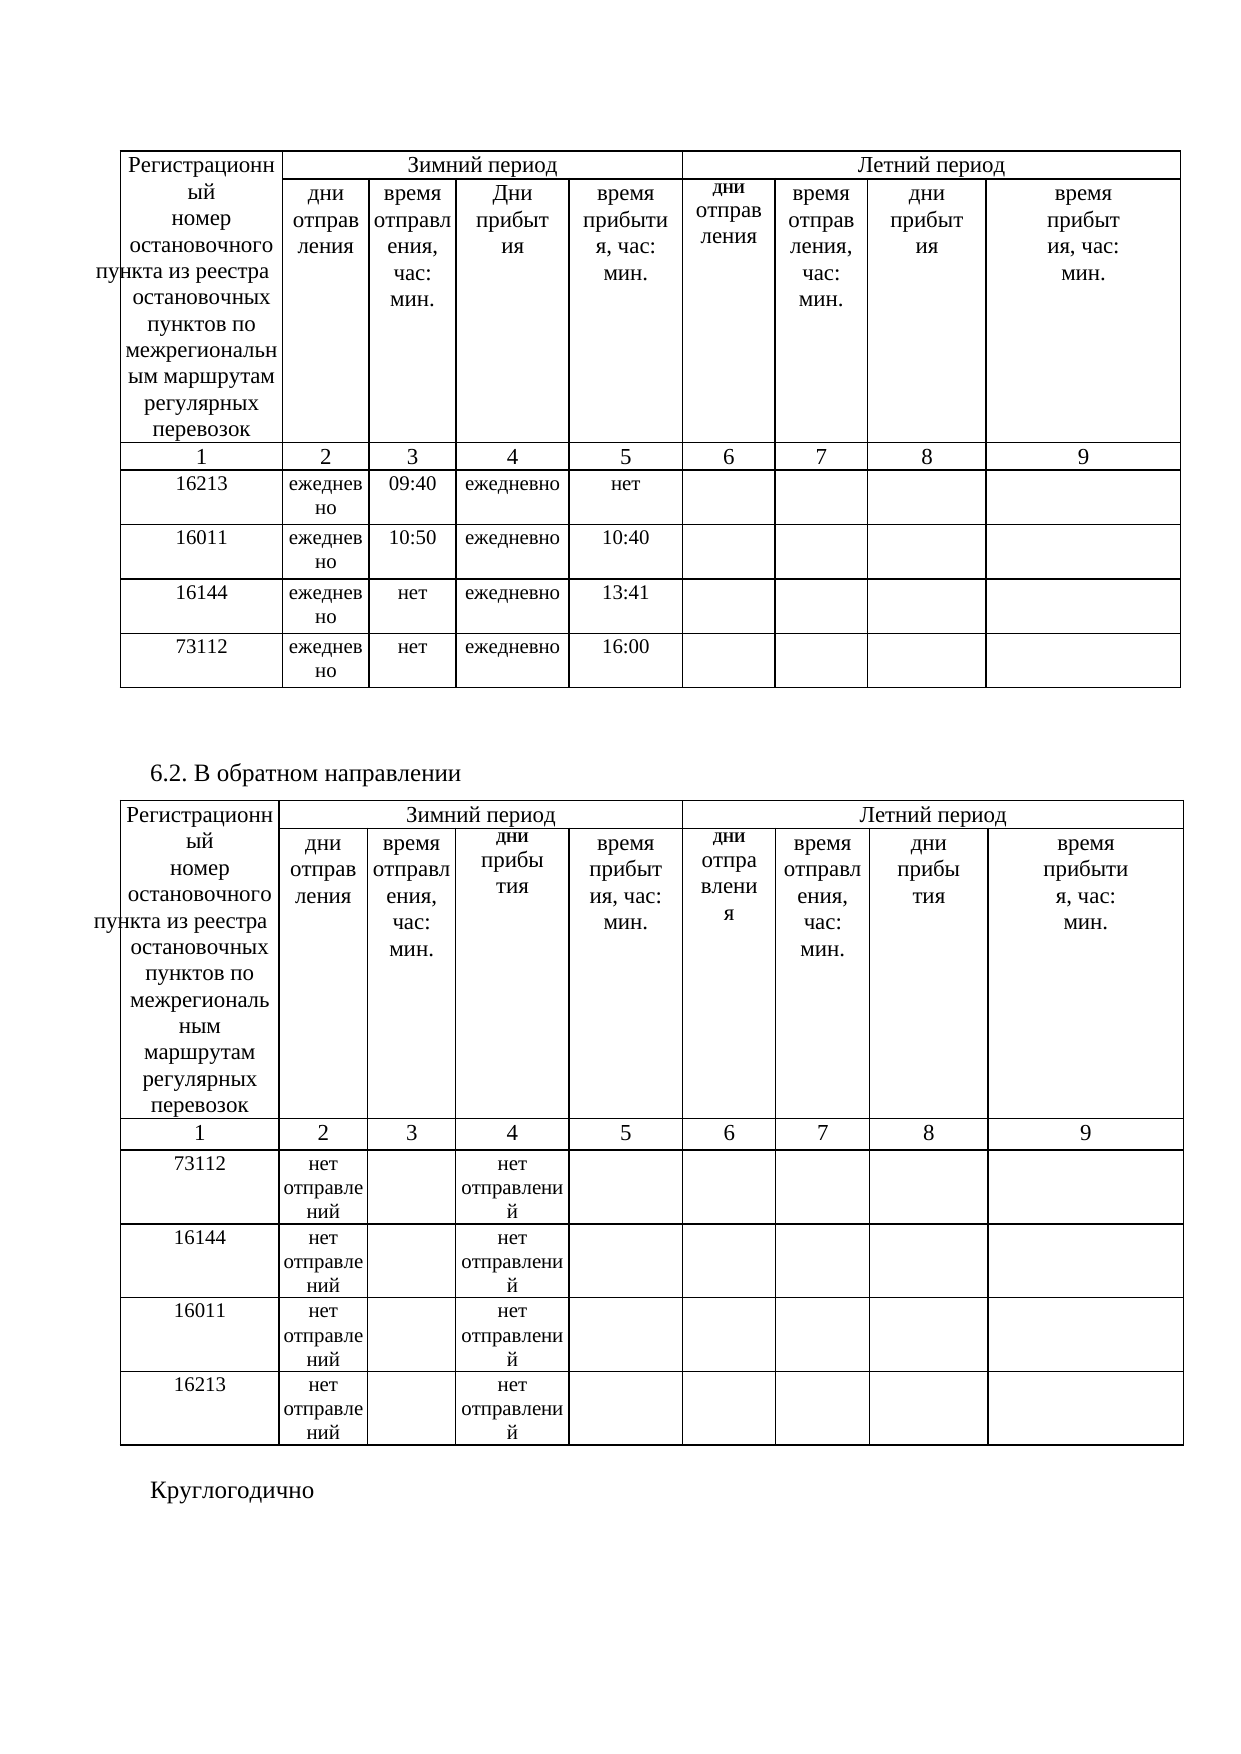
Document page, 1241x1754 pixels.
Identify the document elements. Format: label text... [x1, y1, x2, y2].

table_cell [683, 1225, 775, 1297]
table_cell [683, 580, 774, 632]
table_cell [776, 1298, 869, 1371]
table_cell ДНИ отправ ления [683, 180, 774, 441]
table_cell ежедневно [283, 525, 368, 578]
table_cell ежедневно [457, 525, 568, 578]
table_cell 09:40 [370, 471, 455, 524]
table_cell нет отправлений [280, 1225, 367, 1297]
table_cell 8 [870, 1119, 987, 1149]
table_cell 5 [570, 1119, 682, 1149]
table_cell 10:40 [570, 525, 682, 578]
table_cell дни отправ ления [280, 829, 367, 1117]
table_cell 16213 [121, 471, 282, 524]
table_cell [989, 1225, 1183, 1297]
table_cell 7 [776, 1119, 869, 1149]
table_header Летний период [683, 801, 1183, 828]
table_cell [987, 634, 1180, 687]
table_cell 3 [368, 1119, 455, 1149]
table_cell ДНИ отпра влени я [683, 829, 775, 1117]
table_cell [776, 1225, 869, 1297]
table_cell [683, 634, 774, 687]
table_header Зимний период [280, 801, 682, 828]
table_cell 4 [457, 443, 568, 469]
table_cell [870, 1151, 987, 1223]
table_cell нет отправлений [280, 1151, 367, 1223]
table_cell время прибыти я, час: мин. [989, 829, 1183, 1117]
table_cell нет отправлений [456, 1151, 568, 1223]
table_cell ежедневно [283, 634, 368, 687]
table_cell нет [370, 580, 455, 632]
table_cell нет отправлений [456, 1225, 568, 1297]
text 6.2. В обратном направлении [150, 758, 1090, 787]
table_cell ежедневно [457, 471, 568, 524]
table_cell 73112 [121, 634, 282, 687]
table_cell 16144 [121, 580, 282, 632]
table_cell ежедневно [457, 580, 568, 632]
table_cell [368, 1151, 455, 1223]
table_cell ежедневно [283, 471, 368, 524]
table_cell [368, 1298, 455, 1371]
table_cell [987, 580, 1180, 632]
table_cell 1 [121, 443, 282, 469]
table_cell нет отправлений [456, 1372, 568, 1444]
table_cell [368, 1372, 455, 1444]
table_cell [683, 1298, 775, 1371]
table_cell [683, 1372, 775, 1444]
table_cell дни отправ ления [283, 180, 368, 441]
table_cell Дни прибыт ия [457, 180, 568, 441]
table_header Регистрационный номер остановочного пункта из реестра остановочных пунктов по межрегиональным маршрутам регулярных перевозок [121, 152, 282, 441]
table_cell 16011 [121, 1298, 278, 1371]
table_header Регистрационный номер остановочного пункта из реестра остановочных пунктов по межрегиональным маршрутам регулярных перевозок [121, 801, 278, 1117]
table_cell 73112 [121, 1151, 278, 1223]
table_cell [989, 1372, 1183, 1444]
table_cell 3 [370, 443, 455, 469]
table_cell 1 [121, 1119, 278, 1149]
table_cell [868, 634, 985, 687]
table_cell 16011 [121, 525, 282, 578]
table_cell время прибыт ия, час: мин. [987, 180, 1180, 441]
table_cell [868, 580, 985, 632]
table_cell 9 [987, 443, 1180, 469]
table_cell время прибыти я, час: мин. [570, 180, 682, 441]
table_cell 6 [683, 1119, 775, 1149]
table_cell 5 [570, 443, 682, 469]
table_cell [683, 525, 774, 578]
table_cell время отправл ения, час: мин. [368, 829, 455, 1117]
table_cell ежедневно [283, 580, 368, 632]
table_cell нет отправлений [456, 1298, 568, 1371]
table_cell нет отправлений [280, 1298, 367, 1371]
table_cell время прибыт ия, час: мин. [570, 829, 682, 1117]
table_cell [368, 1225, 455, 1297]
table_cell 2 [280, 1119, 367, 1149]
table_cell [570, 1372, 682, 1444]
table_cell нет [370, 634, 455, 687]
table_cell ДНИ прибы тия [456, 829, 568, 1117]
text Круглогодично [150, 1475, 1090, 1503]
table_cell [570, 1151, 682, 1223]
table_cell 9 [989, 1119, 1183, 1149]
table_cell [776, 1151, 869, 1223]
table_cell [776, 580, 867, 632]
table_cell время отправл ения, час: мин. [370, 180, 455, 441]
table_cell [987, 525, 1180, 578]
table_cell 2 [283, 443, 368, 469]
table_cell 6 [683, 443, 774, 469]
table_cell [868, 471, 985, 524]
table_cell [870, 1372, 987, 1444]
table_cell [776, 471, 867, 524]
table_cell 13:41 [570, 580, 682, 632]
table_cell 16144 [121, 1225, 278, 1297]
table_cell 16:00 [570, 634, 682, 687]
table_cell [868, 525, 985, 578]
table_cell 7 [776, 443, 867, 469]
table_cell дни прибы тия [870, 829, 987, 1117]
table_cell 16213 [121, 1372, 278, 1444]
table_cell [776, 634, 867, 687]
table_cell [870, 1225, 987, 1297]
table_cell [683, 471, 774, 524]
table_cell [683, 1151, 775, 1223]
table_header Летний период [683, 152, 1180, 178]
table_cell [570, 1225, 682, 1297]
table_cell [987, 471, 1180, 524]
table_cell [989, 1151, 1183, 1223]
table_cell нет отправлений [280, 1372, 367, 1444]
table_cell [776, 1372, 869, 1444]
table_cell [989, 1298, 1183, 1371]
table_cell 8 [868, 443, 985, 469]
table_cell 4 [456, 1119, 568, 1149]
table_cell 10:50 [370, 525, 455, 578]
table_cell время отправл ения, час: мин. [776, 829, 869, 1117]
table_cell нет [570, 471, 682, 524]
table_cell ежедневно [457, 634, 568, 687]
table_cell дни прибыт ия [868, 180, 985, 441]
table_cell [870, 1298, 987, 1371]
table_header Зимний период [283, 152, 682, 178]
table_cell [776, 525, 867, 578]
table_cell время отправ ления, час: мин. [776, 180, 867, 441]
table_cell [570, 1298, 682, 1371]
